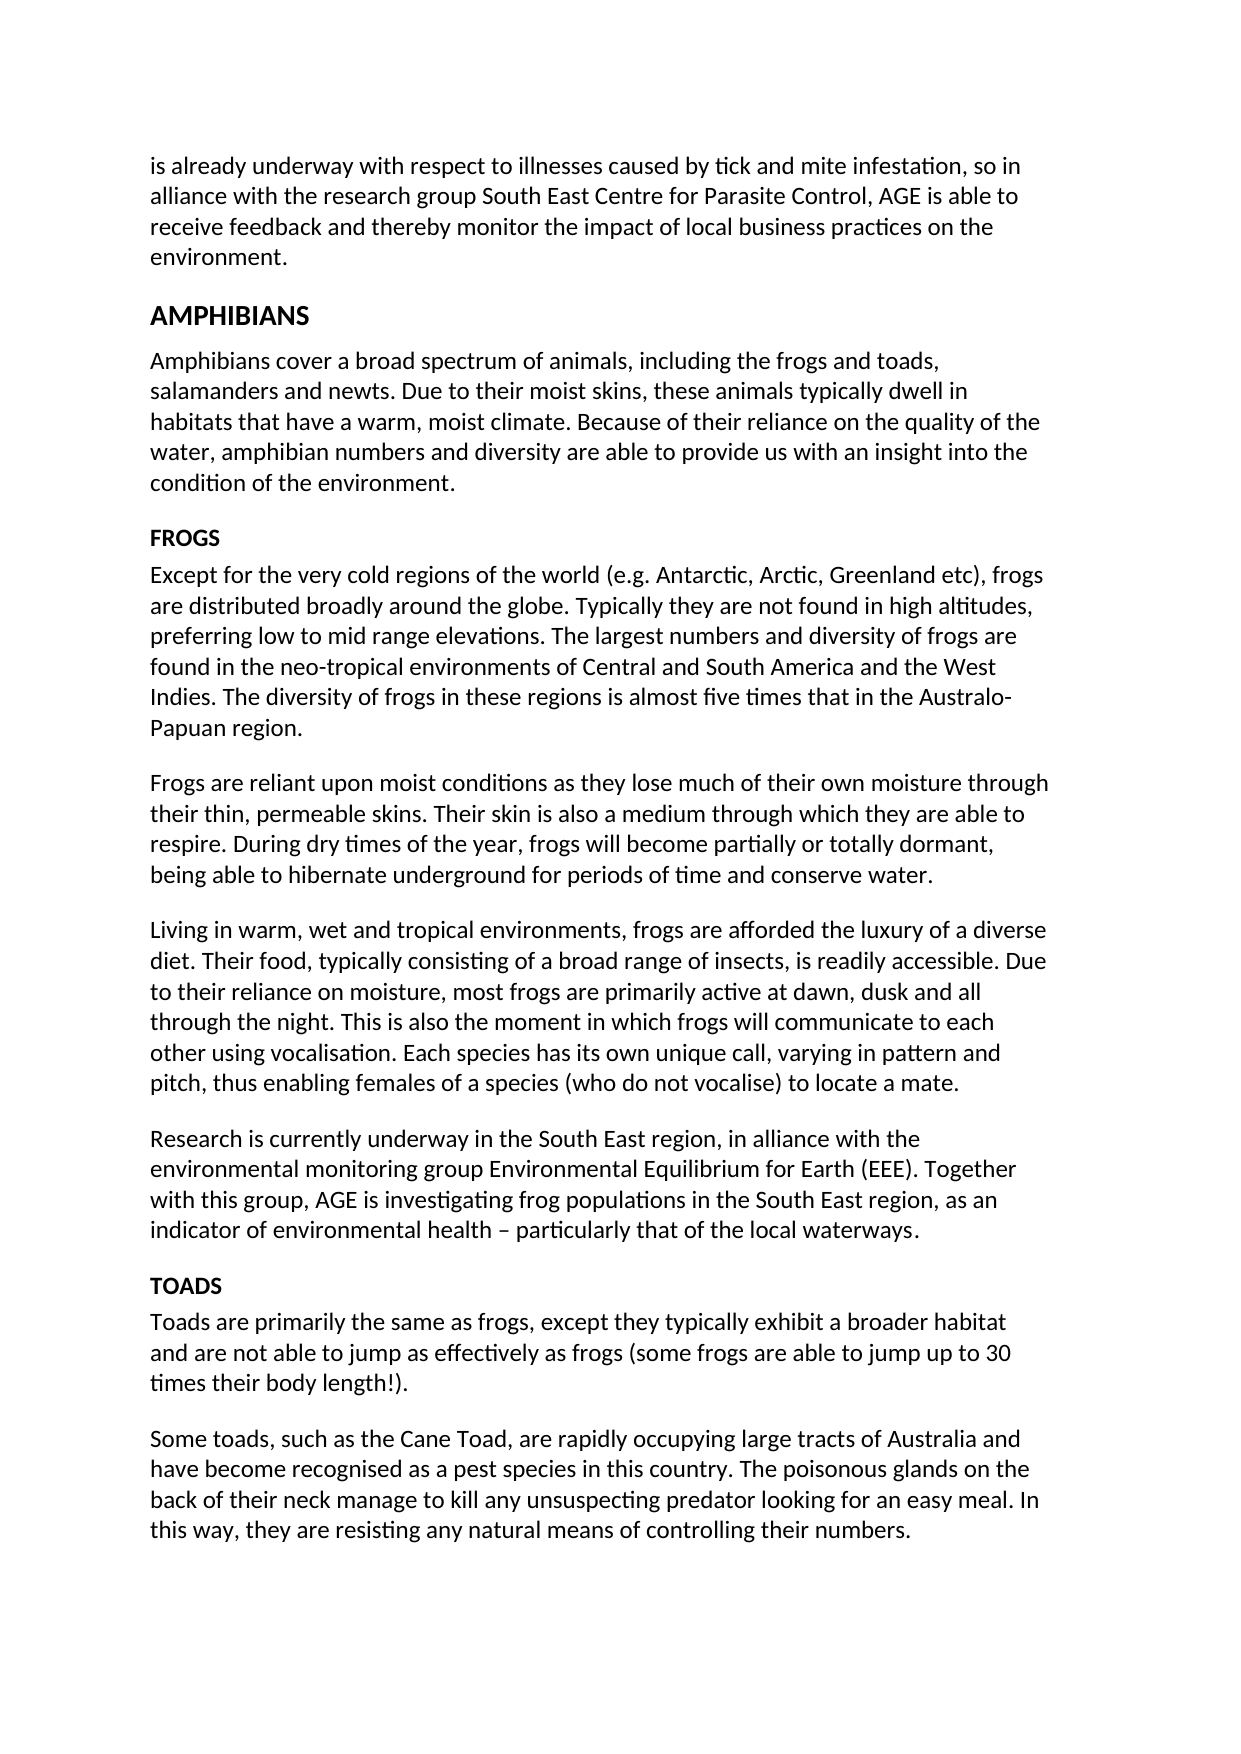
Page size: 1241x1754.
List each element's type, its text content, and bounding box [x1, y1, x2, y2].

text Some toads, such as the Cane Toad, are rapidly occupying large tracts of Australia and have become recognised as a pest species in this country. The poisonous glands on the back of their neck manage to kill any unsuspecting predator looking for an easy meal. In this way, they are resisting any natural means of controlling their numbers. [150, 1423, 1051, 1545]
text FROGS [150, 523, 1051, 553]
text AMPHIBIANS [150, 297, 1051, 332]
text Frogs are reliant upon moist conditions as they lose much of their own moisture through their thin, permeable skins. Their skin is also a medium through which they are able to respire. During dry times of the year, frogs will become partially or totally dormant, being able to hibernate underground for periods of time and conserve water. [150, 767, 1051, 889]
text Toads are primarily the same as frogs, except they typically exhibit a broader habitat and are not able to jump as effectively as frogs (some frogs are able to jump up to 30 times their body length!). [150, 1307, 1051, 1398]
text Amphibians cover a broad spectrum of animals, including the frogs and toads, salamanders and newts. Due to their moist skins, these animals typically dwell in habitats that have a warm, moist climate. Because of their reliance on the quality of the water, amphibian numbers and diversity are able to provide us with an insight into the condition of the environment. [150, 345, 1051, 498]
text TOADS [150, 1270, 1051, 1300]
text Research is currently underway in the South East region, in alliance with the environmental monitoring group Environmental Equilibrium for Earth (EEE). Together with this group, AGE is investigating frog populations in the South East region, as an indicator of environmental health – particularly that of the local waterways. [150, 1123, 1051, 1245]
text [150, 150, 1051, 272]
text Living in warm, wet and tropical environments, frogs are afforded the luxury of a diverse diet. Their food, typically consisting of a broad range of insects, is readily accessible. Due to their reliance on moisture, most frogs are primarily active at dawn, dusk and all through the night. This is also the moment in which frogs will communicate to each other using vocalisation. Each species has its own unique call, varying in pattern and pitch, thus enabling females of a species (who do not vocalise) to locate a mate. [150, 914, 1051, 1098]
text Except for the very cold regions of the world (e.g. Antarctic, Arctic, Greenland etc), frogs are distributed broadly around the globe. Typically they are not found in high altitudes, preferring low to mid range elevations. The largest numbers and diversity of frogs are found in the neo-tropical environments of Central and South America and the West Indies. The diversity of frogs in these regions is almost five times that in the Australo-Papuan region. [150, 559, 1051, 742]
